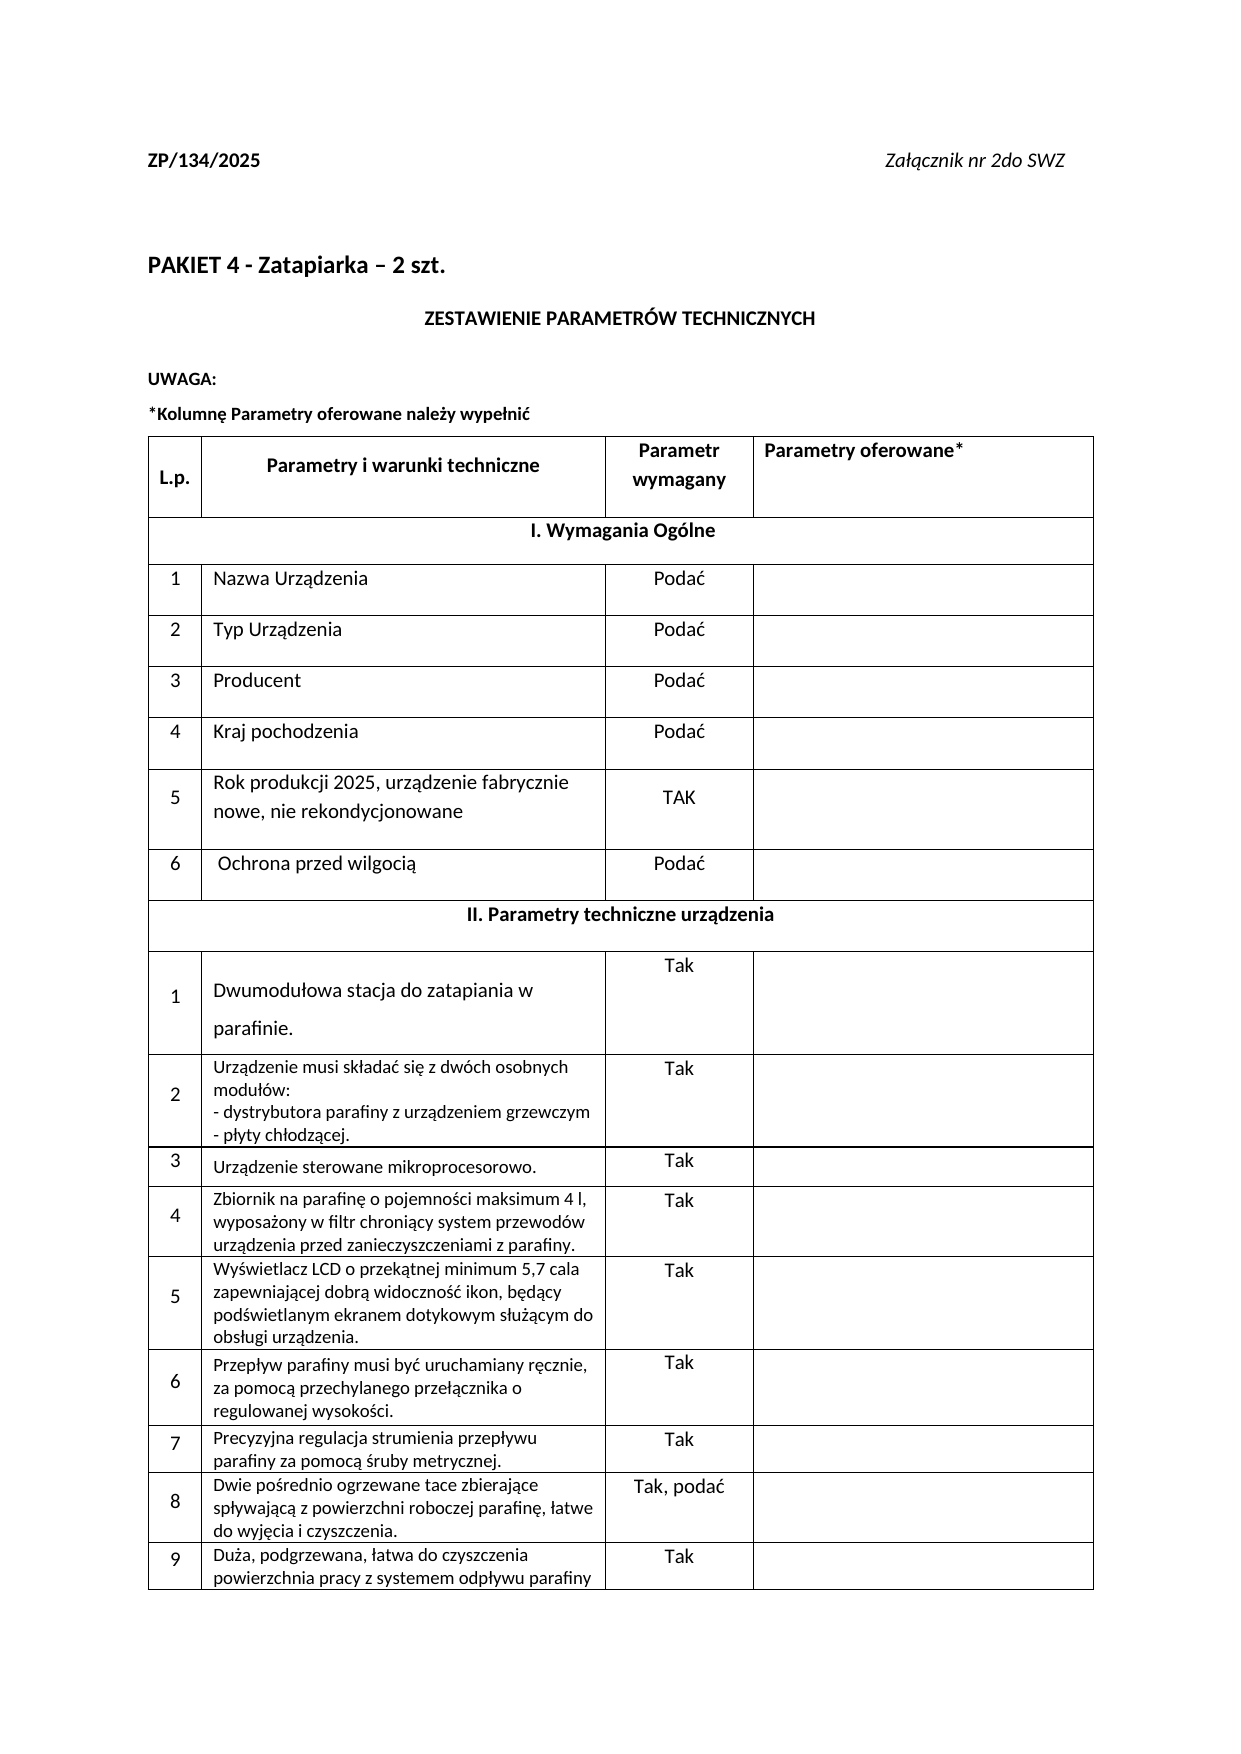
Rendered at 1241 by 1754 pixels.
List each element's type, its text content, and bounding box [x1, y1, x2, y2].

table_cell 5 [149, 770, 201, 849]
table_cell Tak [606, 1350, 753, 1425]
table_header Parametry oferowane* [754, 437, 1093, 517]
table_cell Tak [606, 952, 753, 1054]
table_cell Rok produkcji 2025, urządzenie fabrycznie nowe, nie rekondycjonowane [202, 770, 605, 849]
table_cell 4 [149, 718, 201, 768]
table_cell 2 [149, 1055, 201, 1146]
table_cell Podać [606, 718, 753, 768]
table_cell Duża, podgrzewana, łatwa do czyszczenia powierzchnia pracy z systemem odpływu parafiny [202, 1543, 605, 1589]
table_cell 7 [149, 1426, 201, 1472]
table_header Parametry i warunki techniczne [202, 437, 605, 517]
table_cell 8 [149, 1473, 201, 1542]
table_cell Tak [606, 1055, 753, 1146]
table_cell I. Wymagania Ogólne [149, 518, 1093, 564]
table_cell [754, 718, 1093, 768]
table_cell [754, 1257, 1093, 1348]
table_cell 2 [149, 616, 201, 666]
table_cell [754, 850, 1093, 900]
table_cell 3 [149, 1148, 201, 1186]
table_cell [754, 1187, 1093, 1256]
table_cell Tak [606, 1426, 753, 1472]
text UWAGA: [148, 331, 1136, 390]
table_cell Zbiornik na parafinę o pojemności maksimum 4 l, wyposażony w filtr chroniący system przewodów urządzenia przed zanieczyszczeniami z parafiny. [202, 1187, 605, 1256]
table_cell Tak [606, 1187, 753, 1256]
table_cell [754, 565, 1093, 615]
table_cell 1 [149, 565, 201, 615]
table_cell Podać [606, 616, 753, 666]
text ZESTAWIENIE PARAMETRÓW TECHNICZNYCH [148, 305, 1093, 331]
table_cell Podać [606, 667, 753, 717]
table_cell Tak [606, 1257, 753, 1348]
table_cell Urządzenie sterowane mikroprocesorowo. [202, 1148, 605, 1186]
table_cell Dwie pośrednio ogrzewane tace zbierające spływającą z powierzchni roboczej parafinę, łatwe do wyjęcia i czyszczenia. [202, 1473, 605, 1542]
table_cell [754, 770, 1093, 849]
table_cell 6 [149, 1350, 201, 1425]
table_cell 9 [149, 1543, 201, 1589]
table_cell 6 [149, 850, 201, 900]
table_cell [754, 1543, 1093, 1589]
table_cell Przepływ parafiny musi być uruchamiany ręcznie, za pomocą przechylanego przełącznika o regulowanej wysokości. [202, 1350, 605, 1425]
table_header Parametr wymagany [606, 437, 753, 517]
table_cell [754, 1426, 1093, 1472]
table_cell 5 [149, 1257, 201, 1348]
table_cell TAK [606, 770, 753, 849]
table_cell [754, 952, 1093, 1054]
table_cell Wyświetlacz LCD o przekątnej minimum 5,7 cala zapewniającej dobrą widoczność ikon, będący podświetlanym ekranem dotykowym służącym do obsługi urządzenia. [202, 1257, 605, 1348]
table_cell Nazwa Urządzenia [202, 565, 605, 615]
table_cell Podać [606, 850, 753, 900]
text ZP/134/2025 Załącznik nr 2do SWZ [148, 148, 1093, 173]
table_cell Typ Urządzenia [202, 616, 605, 666]
table_cell [754, 1473, 1093, 1542]
table_cell 1 [149, 952, 201, 1054]
table_cell [754, 1350, 1093, 1425]
table_cell 3 [149, 667, 201, 717]
table_cell Producent [202, 667, 605, 717]
table_cell Tak [606, 1543, 753, 1589]
table_cell Kraj pochodzenia [202, 718, 605, 768]
table_cell Precyzyjna regulacja strumienia przepływu parafiny za pomocą śruby metrycznej. [202, 1426, 605, 1472]
table_cell [754, 1148, 1093, 1186]
table_cell [754, 616, 1093, 666]
table_cell Tak [606, 1148, 753, 1186]
text PAKIET 4 - Zatapiarka – 2 szt. [148, 249, 1093, 280]
table_header L.p. [149, 437, 201, 517]
text *Kolumnę Parametry oferowane należy wypełnić [148, 402, 1136, 425]
table_cell 4 [149, 1187, 201, 1256]
table_cell Podać [606, 565, 753, 615]
table_cell Tak, podać [606, 1473, 753, 1542]
table_cell Dwumodułowa stacja do zatapiania w parafinie. [202, 952, 605, 1054]
table_cell [754, 1055, 1093, 1146]
table_cell Urządzenie musi składać się z dwóch osobnych modułów: - dystrybutora parafiny z urządzeniem grzewczym - płyty chłodzącej. [202, 1055, 605, 1146]
table_cell II. Parametry techniczne urządzenia [149, 901, 1093, 951]
table_cell Ochrona przed wilgocią [202, 850, 605, 900]
table_cell [754, 667, 1093, 717]
